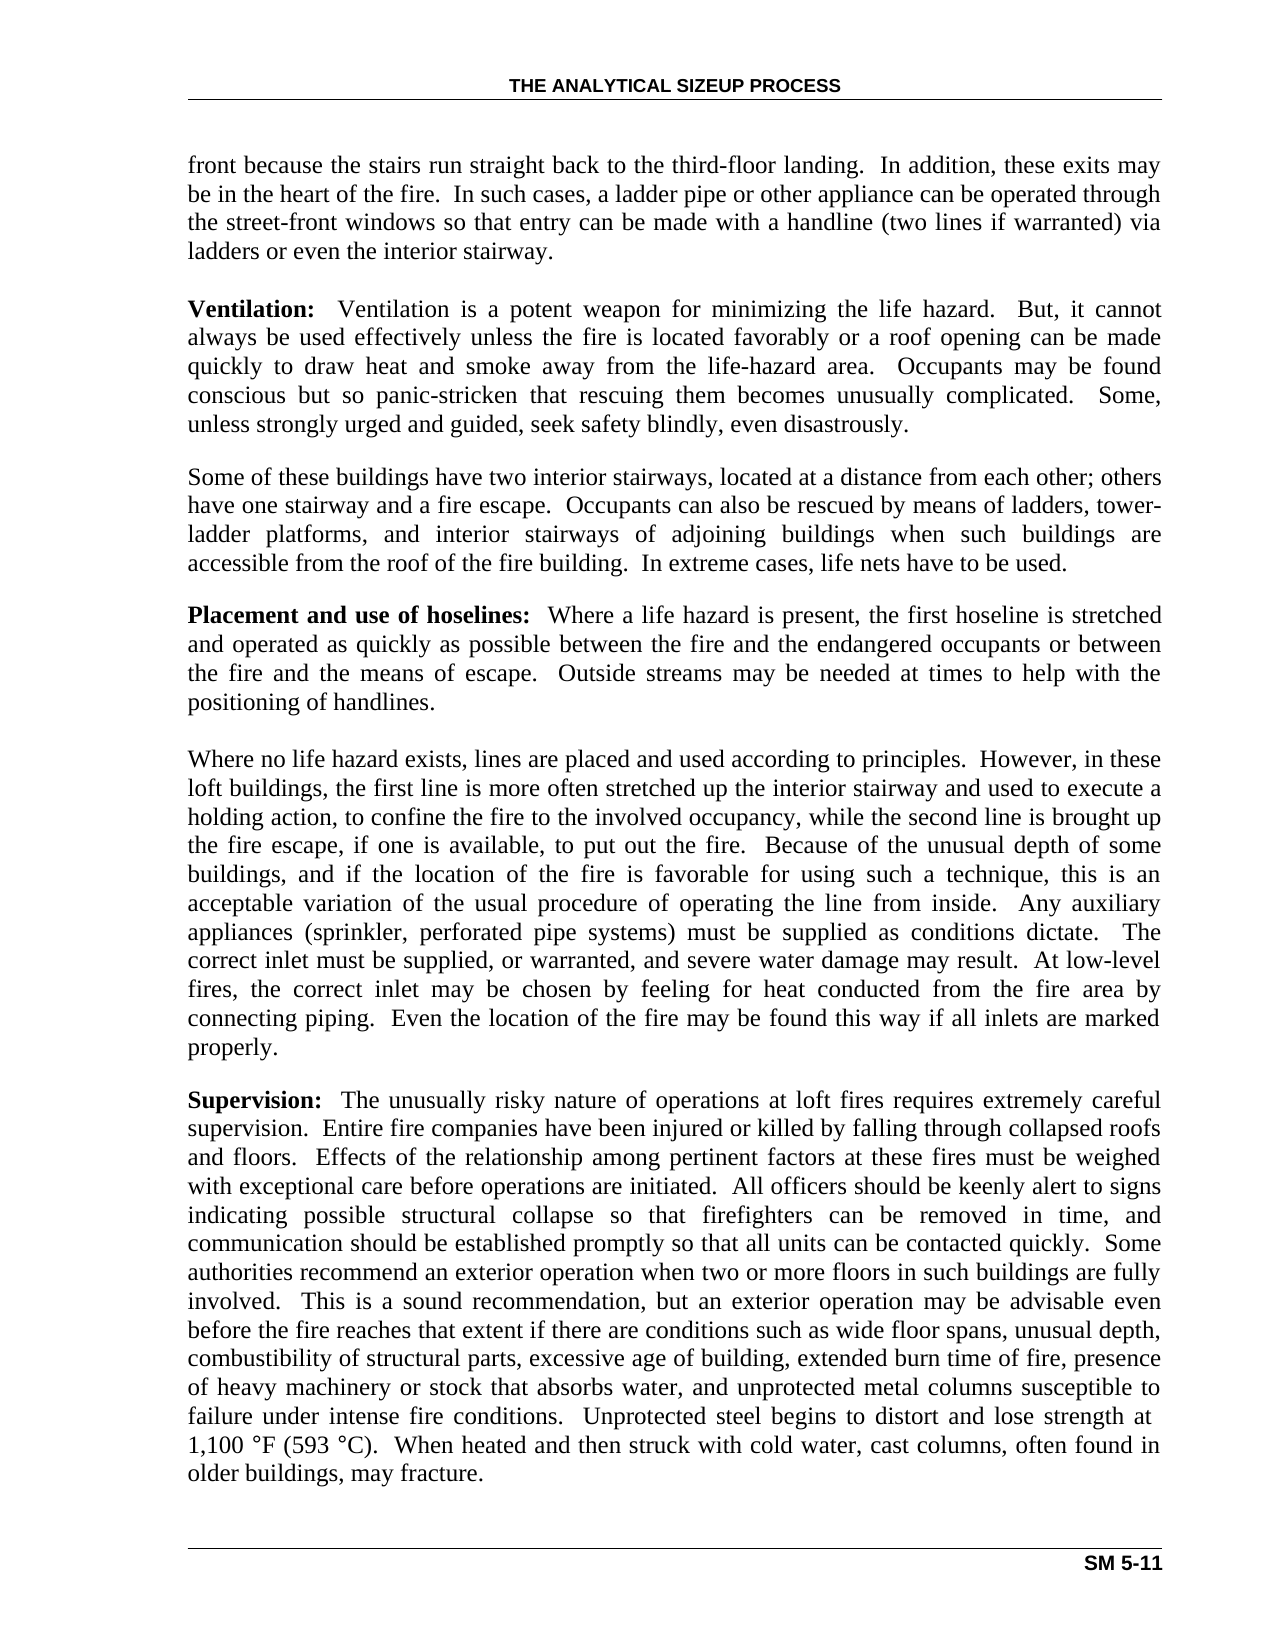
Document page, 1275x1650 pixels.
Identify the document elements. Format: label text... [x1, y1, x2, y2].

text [187, 150, 1162, 265]
text Supervision: The unusually risky nature of operations at loft fires requires extremely careful supervision. Entire fire companies have been injured or killed by falling through collapsed roofs and floors. Effects of the relationship among pertinent factors at these fires must be weighed with exceptional care before operations are initiated. All officers should be keenly alert to signs indicating possible structural collapse so that firefighters can be removed in time, and communication should be established promptly so that all units can be contacted quickly. Some authorities recommend an exterior operation when two or more floors in such buildings are fully involved. This is a sound recommendation, but an exterior operation may be advisable even before the fire reaches that extent if there are conditions such as wide floor spans, unusual depth, combustibility of structural parts, excessive age of building, extended burn time of fire, presence of heavy machinery or stock that absorbs water, and unprotected metal columns susceptible to failure under intense fire conditions. Unprotected steel begins to distort and lose strength at 1,100 °F (593 °C). When heated and then struck with cold water, cast columns, often found in older buildings, may fracture. [187, 1085, 1162, 1487]
text Some of these buildings have two interior stairways, located at a distance from each other; others have one stairway and a fire escape. Occupants can also be rescued by means of ladders, tower-ladder platforms, and interior stairways of adjoining buildings when such buildings are accessible from the roof of the fire building. In extreme cases, life nets have to be used. [187, 462, 1162, 577]
text Ventilation: Ventilation is a potent weapon for minimizing the life hazard. But, it cannot always be used effectively unless the fire is located favorably or a roof opening can be made quickly to draw heat and smoke away from the life-hazard area. Occupants may be found conscious but so panic-stricken that rescuing them becomes unusually complicated. Some, unless strongly urged and guided, seek safety blindly, even disastrously. [187, 294, 1162, 437]
text Where no life hazard exists, lines are placed and used according to principles. However, in these loft buildings, the first line is more often stretched up the interior stairway and used to execute a holding action, to confine the fire to the involved occupancy, while the second line is brought up the fire escape, if one is available, to put out the fire. Because of the unusual depth of some buildings, and if the location of the fire is favorable for using such a technique, this is an acceptable variation of the usual procedure of operating the line from inside. Any auxiliary appliances (sprinkler, perforated pipe systems) must be supplied as conditions dictate. The correct inlet must be supplied, or warranted, and severe water damage may result. At low-level fires, the correct inlet may be chosen by feeling for heat conducted from the fire area by connecting piping. Even the location of the fire may be found this way if all inlets are marked properly. [187, 744, 1162, 1061]
text Placement and use of hoselines: Where a life hazard is present, the first hoseline is stretched and operated as quickly as possible between the fire and the endangered occupants or between the fire and the means of escape. Outside streams may be needed at times to help with the positioning of handlines. [187, 601, 1162, 716]
